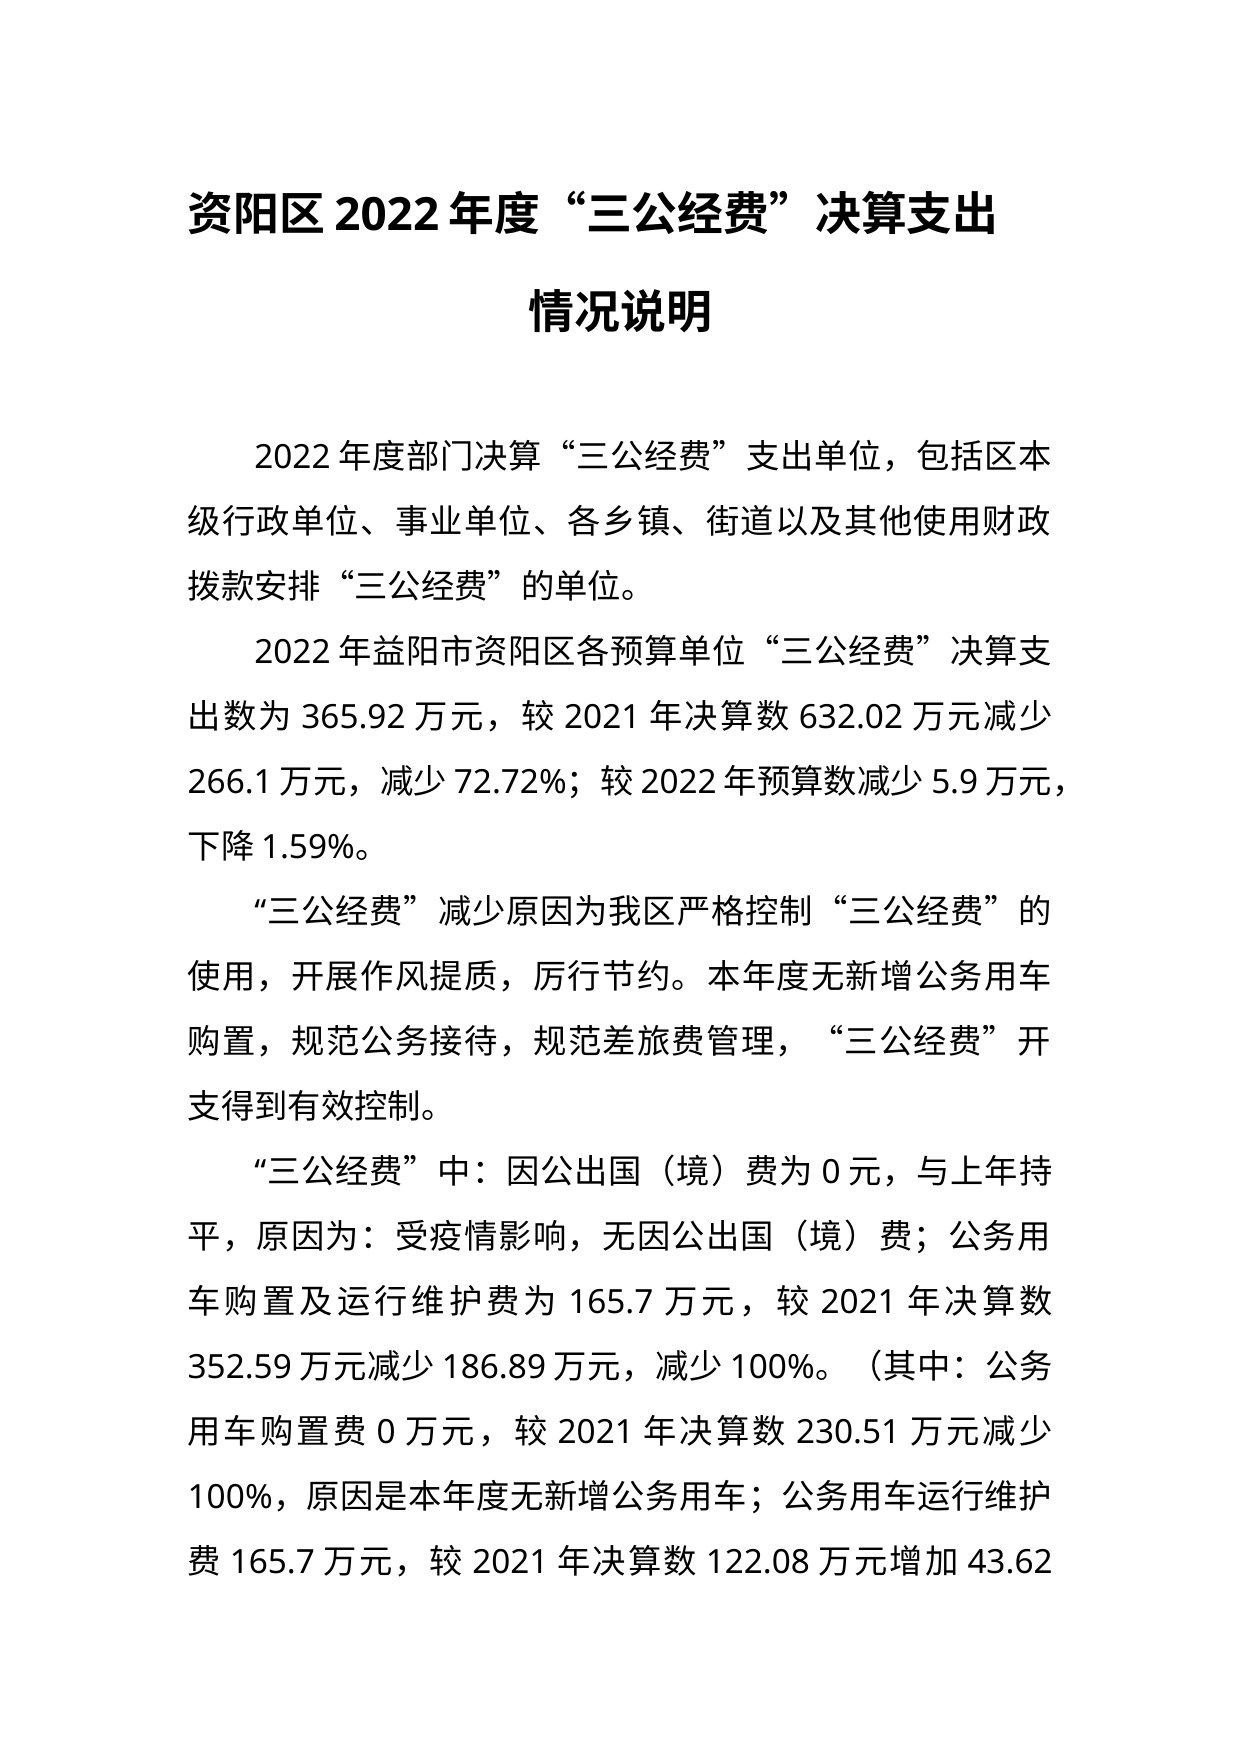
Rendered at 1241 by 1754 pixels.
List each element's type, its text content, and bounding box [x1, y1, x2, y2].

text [187, 1137, 1053, 1592]
text 情况说明 [187, 259, 1053, 357]
text 资阳区2022年度“三公经费”决算支出 [187, 162, 1053, 259]
text “三公经费”减少原因为我区严格控制“三公经费”的使用，开展作风提质，厉行节约。本年度无新增公务用车购置，规范公务接待，规范差旅费管理，“三公经费”开支得到有效控制。 [187, 877, 1053, 1137]
text 2022年益阳市资阳区各预算单位“三公经费”决算支出数为365.92万元，较2021年决算数632.02万元减少266.1万元，减少72.72%；较2022年预算数减少5.9万元，下降1.59%。 [187, 617, 1053, 877]
text 2022年度部门决算“三公经费”支出单位，包括区本级行政单位、事业单位、各乡镇、街道以及其他使用财政拨款安排“三公经费”的单位。 [187, 422, 1053, 617]
